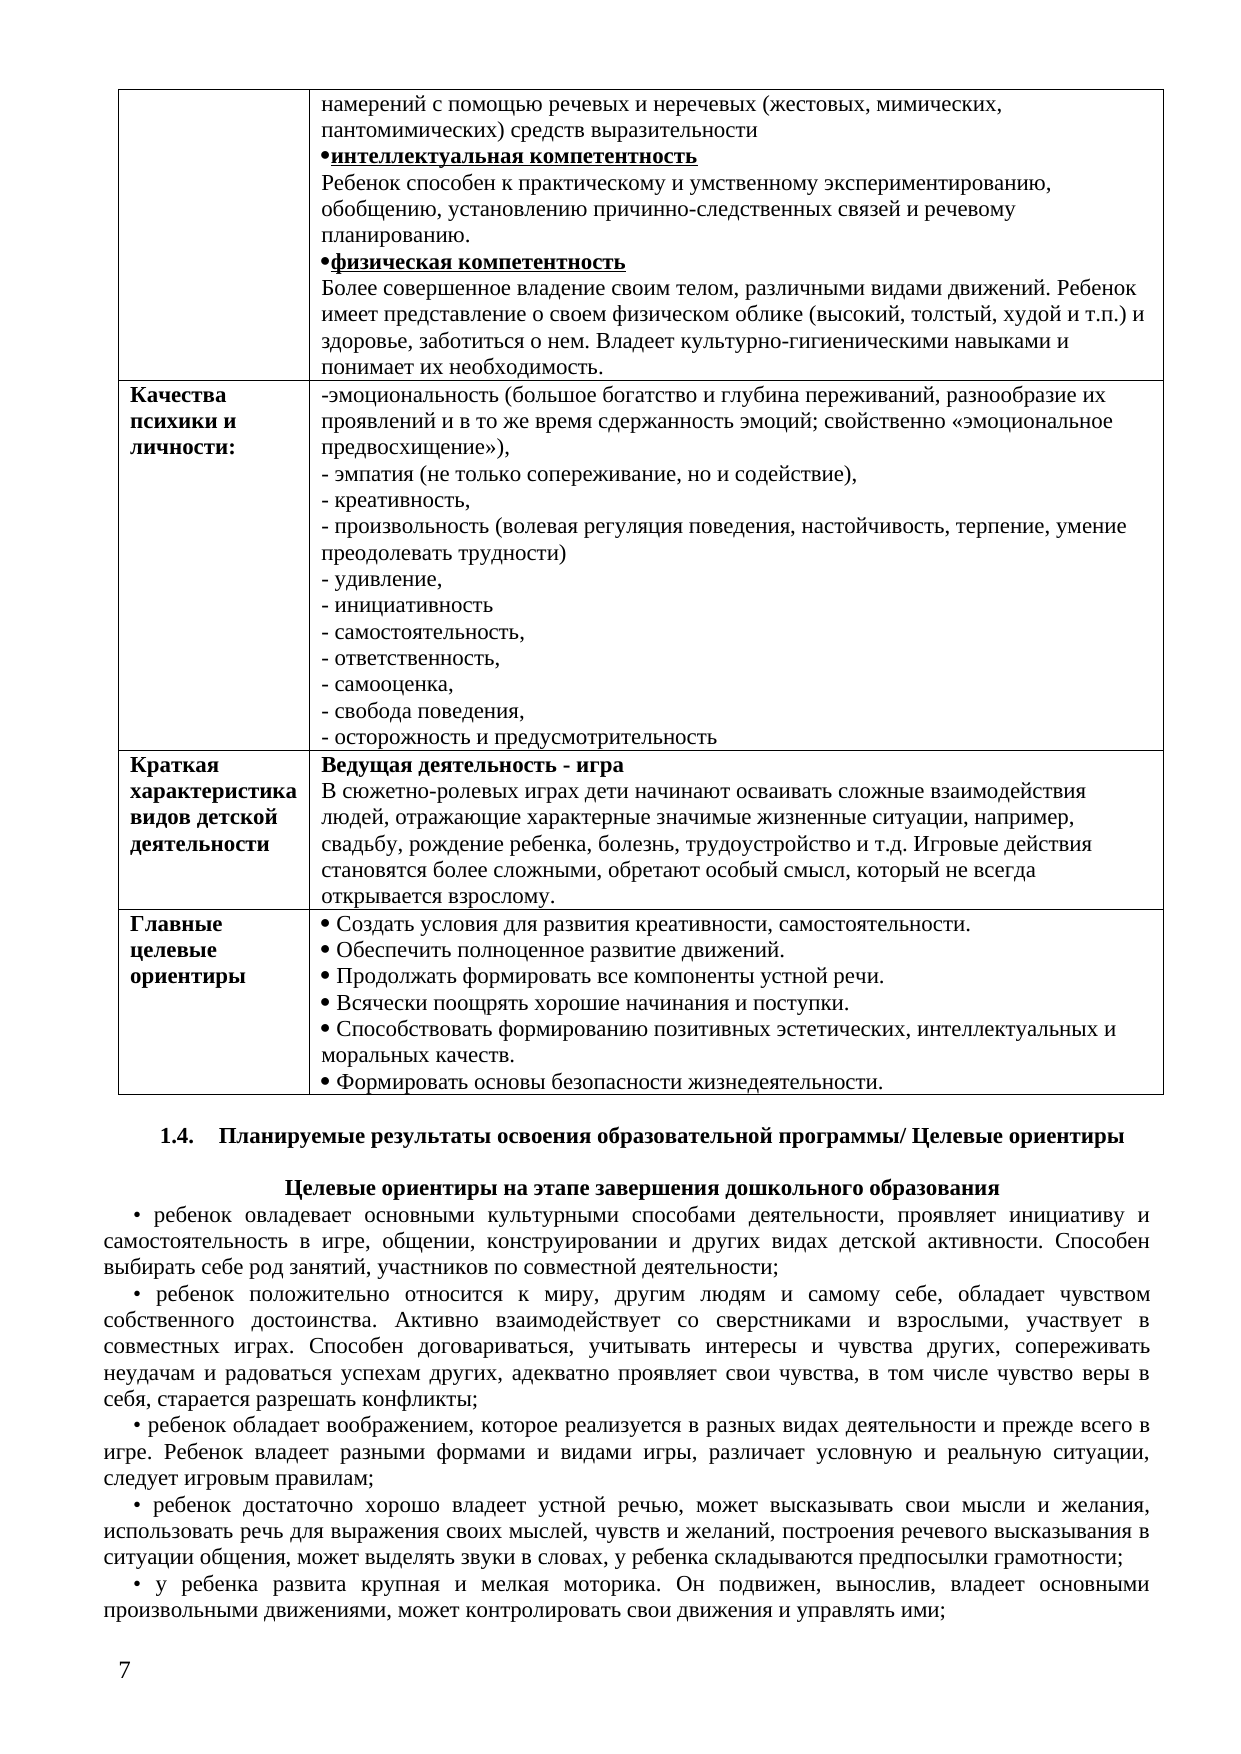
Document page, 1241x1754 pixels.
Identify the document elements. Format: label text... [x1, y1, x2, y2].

list • у ребенка развита крупная и мелкая моторика. Он подвижен, вынослив, владеет основными произвольными движениями, может контролировать свои движения и управлять ими; [103, 1570, 1152, 1622]
table_cell -эмоциональность (большое богатство и глубина переживаний, разнообразие их проявлений и в то же время сдержанность эмоций; свойственно «эмоциональное предвосхищение»), - эмпатия (не только сопереживание, но и содействие), - креативность, - произвольность (волевая регуляция поведения, настойчивость, терпение, умение преодолевать трудности) - удивление, - инициативность - самостоятельность, - ответственность, - самооценка, - свобода поведения, - осторожность и предусмотрительность [310, 381, 1163, 749]
list Целевые ориентиры на этапе завершения дошкольного образования [103, 1174, 1152, 1201]
list Планируемые результаты освоения образовательной программы/ Целевые ориентиры [103, 1122, 1152, 1148]
table_cell Ведущая деятельность - игра В сюжетно-ролевых играх дети начинают осваивать сложные взаимодействия людей, отражающие характерные значимые жизненные ситуации, например, свадьбу, рождение ребенка, болезнь, трудоустройство и т.д. Игровые действия становятся более сложными, обретают особый смысл, который не всегда открывается взрослому. [310, 751, 1163, 909]
list • ребенок достаточно хорошо владеет устной речью, может высказывать свои мысли и желания, использовать речь для выражения своих мыслей, чувств и желаний, построения речевого высказывания в ситуации общения, может выделять звуки в словах, у ребенка складываются предпосылки грамотности; [103, 1491, 1152, 1570]
table_cell Главные целевые ориентиры [119, 910, 309, 1094]
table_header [119, 90, 309, 379]
table_cell Краткая характеристика видов детской деятельности [119, 751, 309, 909]
table_cell Создать условия для развития креативности, самостоятельности. Обеспечить полноценное развитие движений. Продолжать формировать все компоненты устной речи. Всячески поощрять хорошие начинания и поступки. Способствовать формированию позитивных эстетических, интеллектуальных и моральных качеств. Формировать основы безопасности жизнедеятельности. [310, 910, 1163, 1094]
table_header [310, 90, 1163, 379]
table_cell Качества психики и личности: [119, 381, 309, 749]
list • ребенок обладает воображением, которое реализуется в разных видах деятельности и прежде всего в игре. Ребенок владеет разными формами и видами игры, различает условную и реальную ситуации, следует игровым правилам; [103, 1412, 1152, 1491]
list • ребенок положительно относится к миру, другим людям и самому себе, обладает чувством собственного достоинства. Активно взаимодействует со сверстниками и взрослыми, участвует в совместных играх. Способен договариваться, учитывать интересы и чувства других, сопереживать неудачам и радоваться успехам других, адекватно проявляет свои чувства, в том числе чувство веры в себя, старается разрешать конфликты; [103, 1280, 1152, 1412]
list • ребенок овладевает основными культурными способами деятельности, проявляет инициативу и самостоятельность в игре, общении, конструировании и других видах детской активности. Способен выбирать себе род занятий, участников по совместной деятельности; [103, 1201, 1152, 1280]
